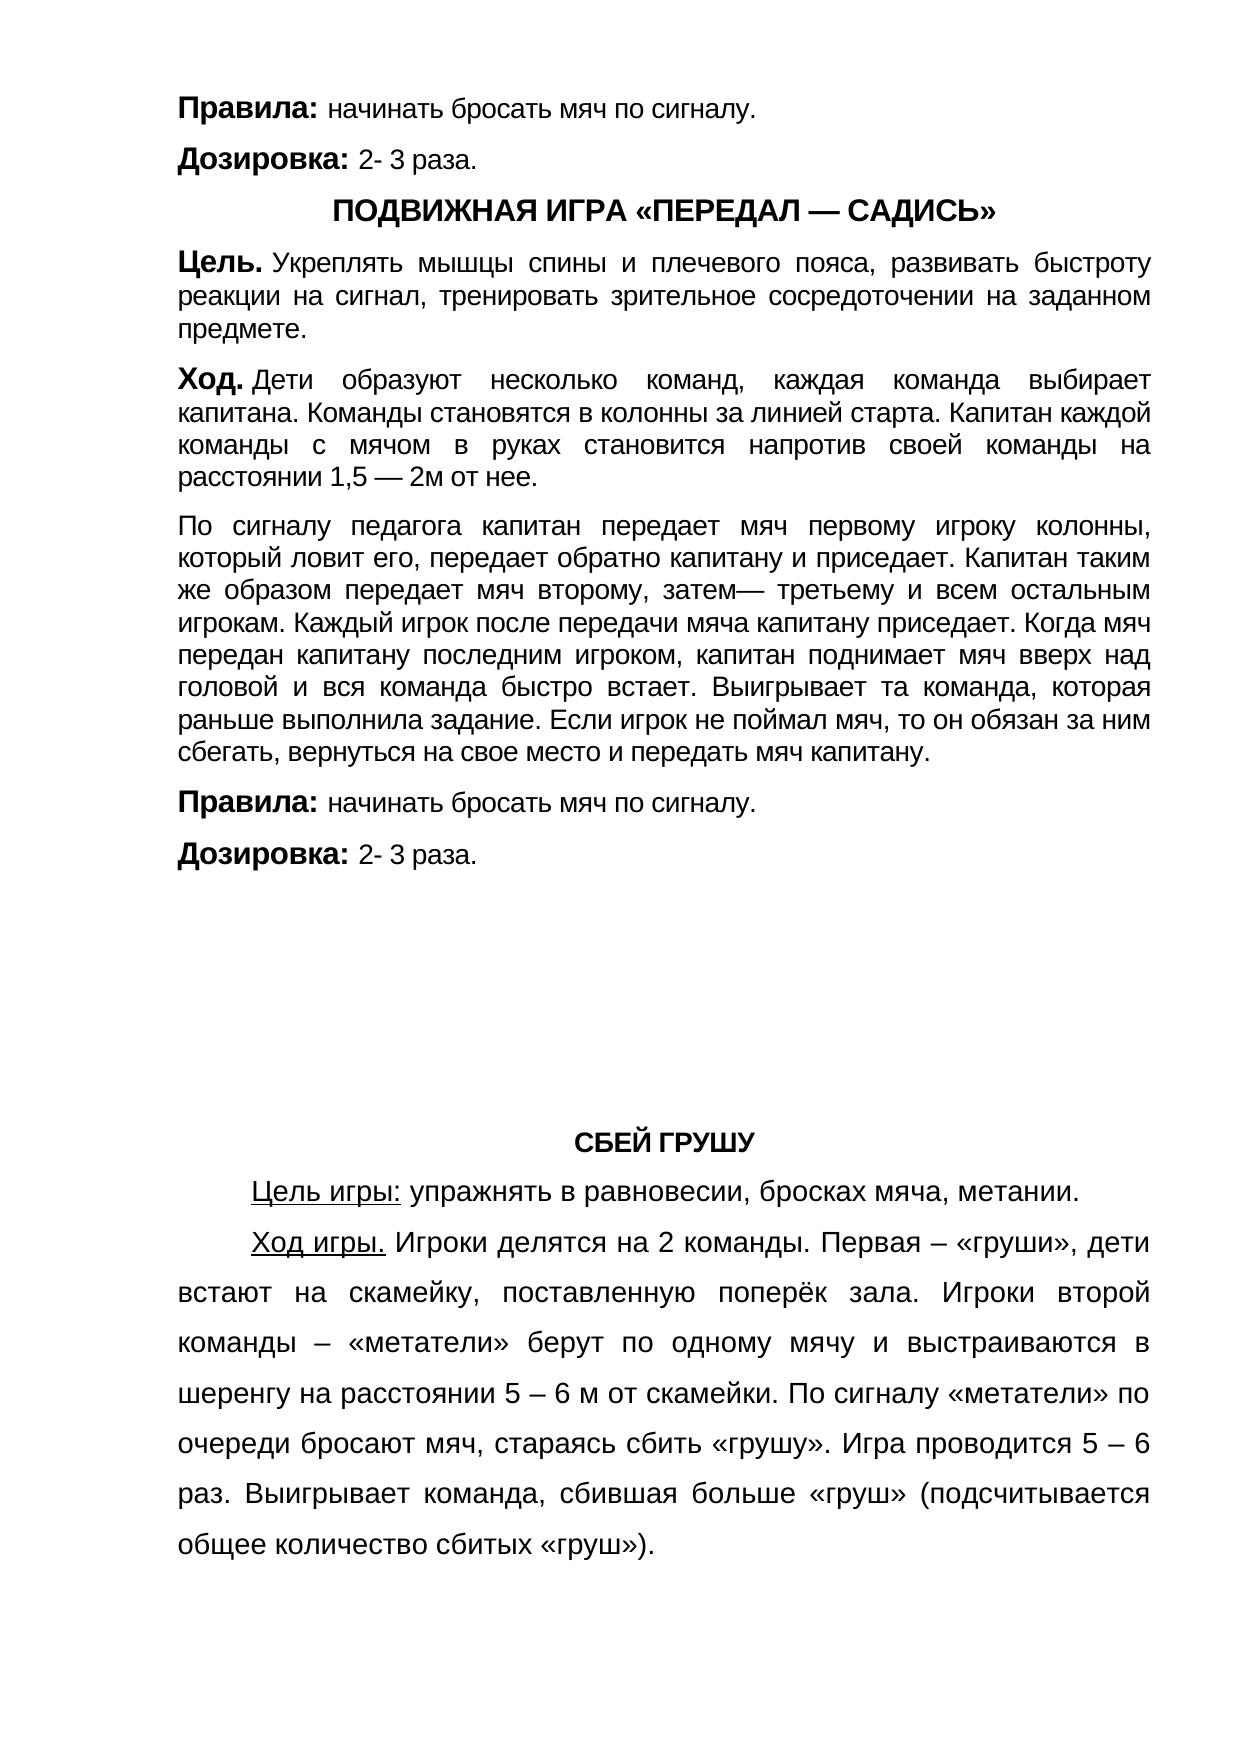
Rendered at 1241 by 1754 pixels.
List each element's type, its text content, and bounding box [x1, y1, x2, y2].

text Цель игры: упражнять в равновесии, бросках мяча, метании. [177, 1174, 1152, 1208]
text Цель. Укреплять мышцы спины и плечевого пояса, развивать быстроту реакции на сигнал, тренировать зрительное сосредоточении на заданном предмете. [177, 243, 1152, 344]
text Правила: начинать бросать мяч по сигналу. [177, 783, 1152, 819]
text СБЕЙ ГРУШУ [177, 1126, 1152, 1159]
text Дозировка: 2- 3 раза. [177, 140, 1152, 176]
text Ход. Дети образуют несколько команд, каждая команда выбирает капитана. Команды становятся в колонны за линией старта. Капитан каждой команды с мячом в руках становится напротив своей команды на расстоянии 1,5 — 2м от нее. [177, 360, 1152, 493]
text Дозировка: 2- 3 раза. [177, 835, 1152, 871]
text По сигналу педагога капитан передает мяч первому игроку колонны, который ловит его, передает обратно капитану и приседает. Капитан таким же образом передает мяч второму, затем— третьему и всем остальным игрокам. Каждый игрок после передачи мяча капитану приседает. Когда мяч передан капитану последним игроком, капитан поднимает мяч вверх над головой и вся команда быстро встает. Выигрывает та команда, которая раньше выполнила задание. Если игрок не поймал мяч, то он обязан за ним сбегать, вернуться на свое место и передать мяч капитану. [177, 508, 1152, 768]
text Правила: начинать бросать мяч по сигналу. [177, 89, 1152, 124]
text ПОДВИЖНАЯ ИГРА «ПЕРЕДАЛ — САДИСЬ» [177, 192, 1152, 228]
text Ход игры. Игроки делятся на 2 команды. Первая – «груши», дети встают на скамейку, поставленную поперёк зала. Игроки второй команды – «метатели» берут по одному мячу и выстраиваются в шеренгу на расстоянии 5 – 6 м от скамейки. По сигналу «метатели» по очереди бросают мяч, стараясь сбить «грушу». Игра проводится 5 – 6 раз. Выигрывает команда, сбившая больше «груш» (подсчитывается общее количество сбитых «груш»). [177, 1225, 1152, 1560]
